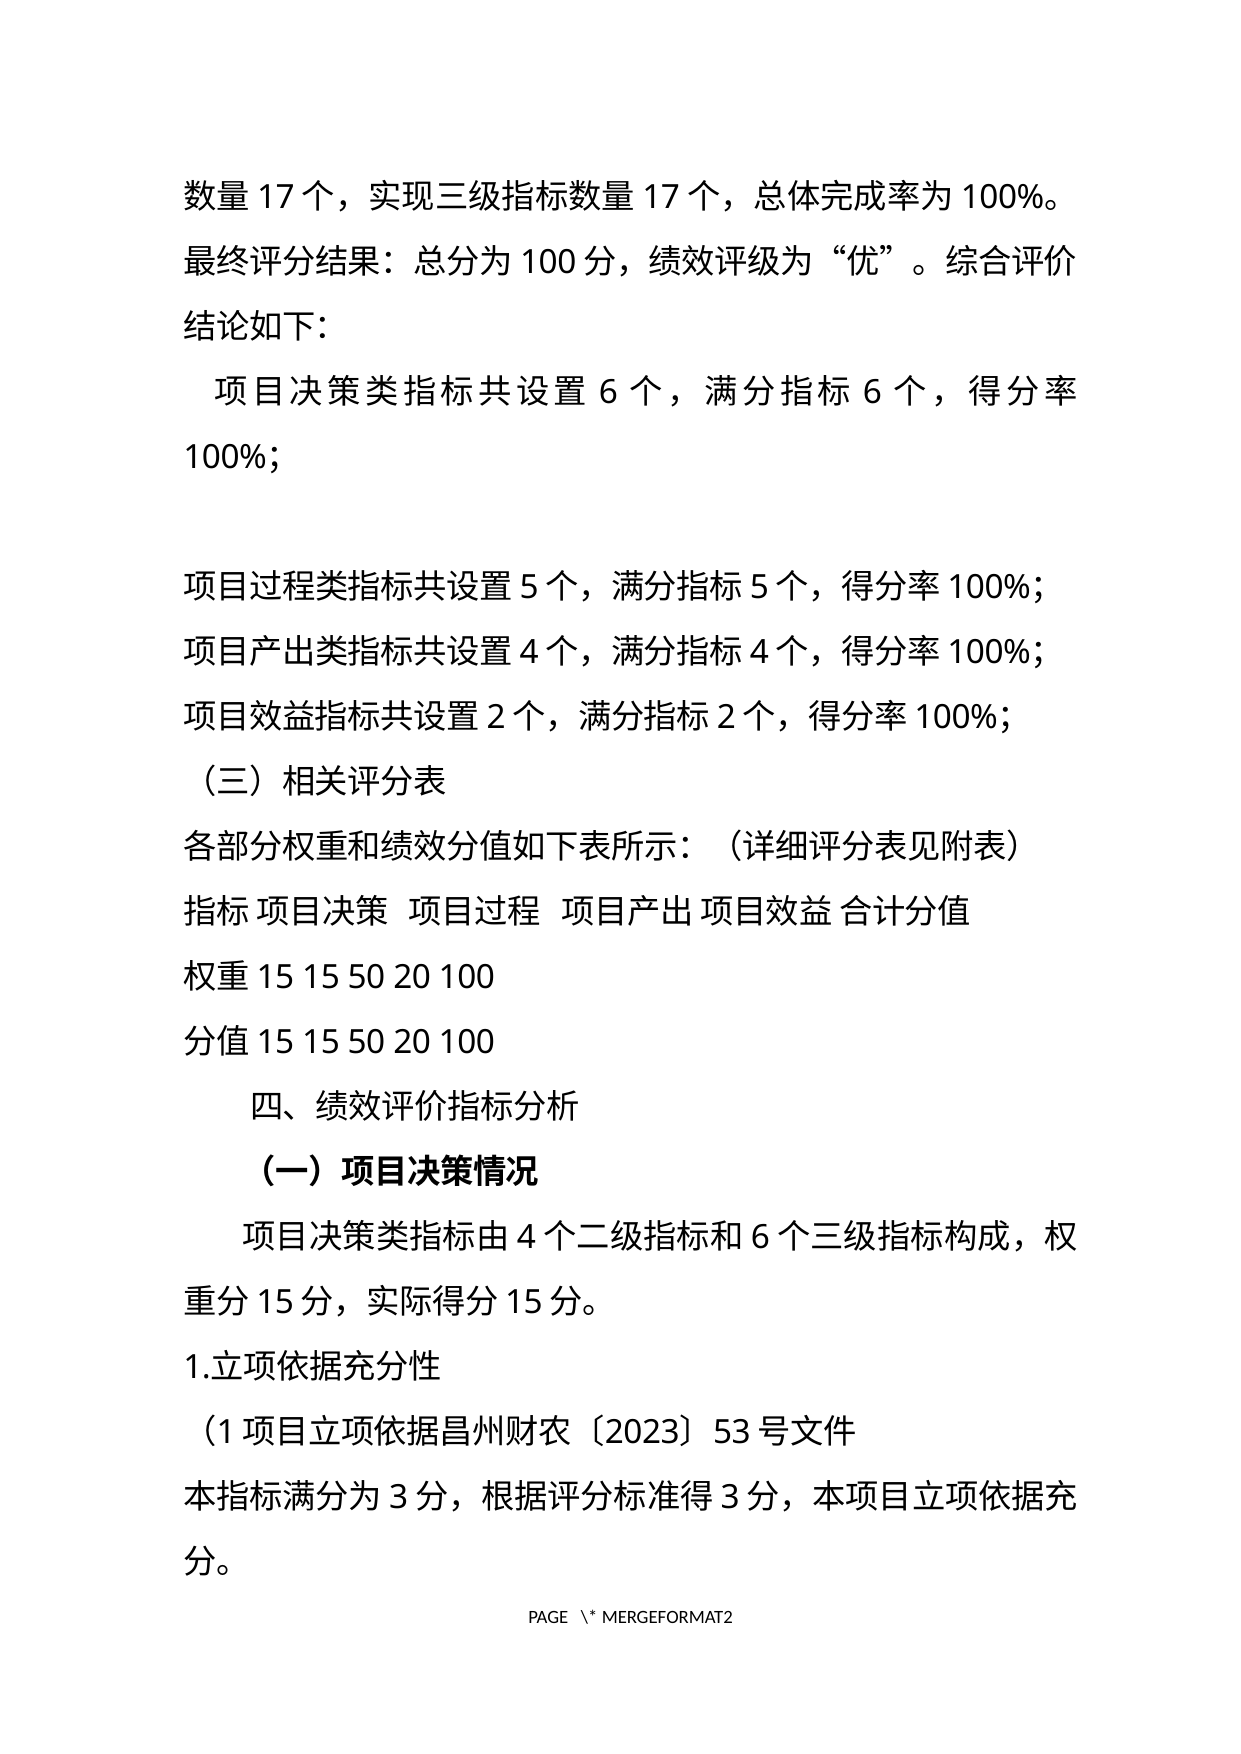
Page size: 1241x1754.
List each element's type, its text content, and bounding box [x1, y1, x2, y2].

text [183, 1202, 1078, 1592]
text （一）综合评价情况 为加强财政支出管理，提高资金使用效益，我单位确保项目管理进度落实到人，项目已全部完成，验收合格。评价小组对本项目的立项、项目绩效目标、资金投入、资金管理、组织实施、产出数量、产出质量、产出时效、产出成本、项目效益进行了综合评价。经评价，本项目部分达成年初设立的绩效目标，在实施过程中取得了良好的成效，具体表现在：通过项目的实施，完成了铺装人行道面积15600平方米，铺装路界石长度20.80千米，新建晾晒场面积5000平方米，修建围栏长度400米，铺设绿化管网数量8千米，提高了村民生活质量、提高农村产业发展水平以及提高乡村文明程度，促进了城乡融合发展、促进乡村治理体系和治理能力现代化以及促进区域协调发展。但在实施过程中也存在一些不足：存在“人难集、事难议、议难决”现象。项目前期工作不全面，没有深入细致科学规划地做好各项前期工作，项目实施前期已根据项目建设内容设置绩效目标，但项目绩效目标级绩效指标设置过于笼统，不够细化，在实际实施绩效监控和绩效评价时较为困难。 评价结论 (二)评价结论 此次绩效评价通过绩效评价小组论证的评价指标体系及评分标准，运用数据采集、问卷调查及访谈等方式，采用比较法和公众评判法对本项目绩效进行客观评价，本项目共设置三级指标数量17个，实现三级指标数量17个，总体完成率为100%。最终评分结果：总分为100分，绩效评级为“优”。综合评价结论如下： 项目决策类指标共设置6个，满分指标6个，得分率100%； 项目过程类指标共设置5个，满分指标5个，得分率100%； 项目产出类指标共设置4个，满分指标4个，得分率100%； 项目效益指标共设置2个，满分指标2个，得分率100%； （三）相关评分表 各部分权重和绩效分值如下表所示：（详细评分表见附表） 指标 项目决策 项目过程 项目产出 项目效益 合计分值 权重 15 15 50 20 100 分值 15 15 50 20 100 [183, 487, 1078, 1072]
text 四、绩效评价指标分析 [183, 1072, 1078, 1137]
text （一）项目决策情况 [183, 1137, 1078, 1202]
